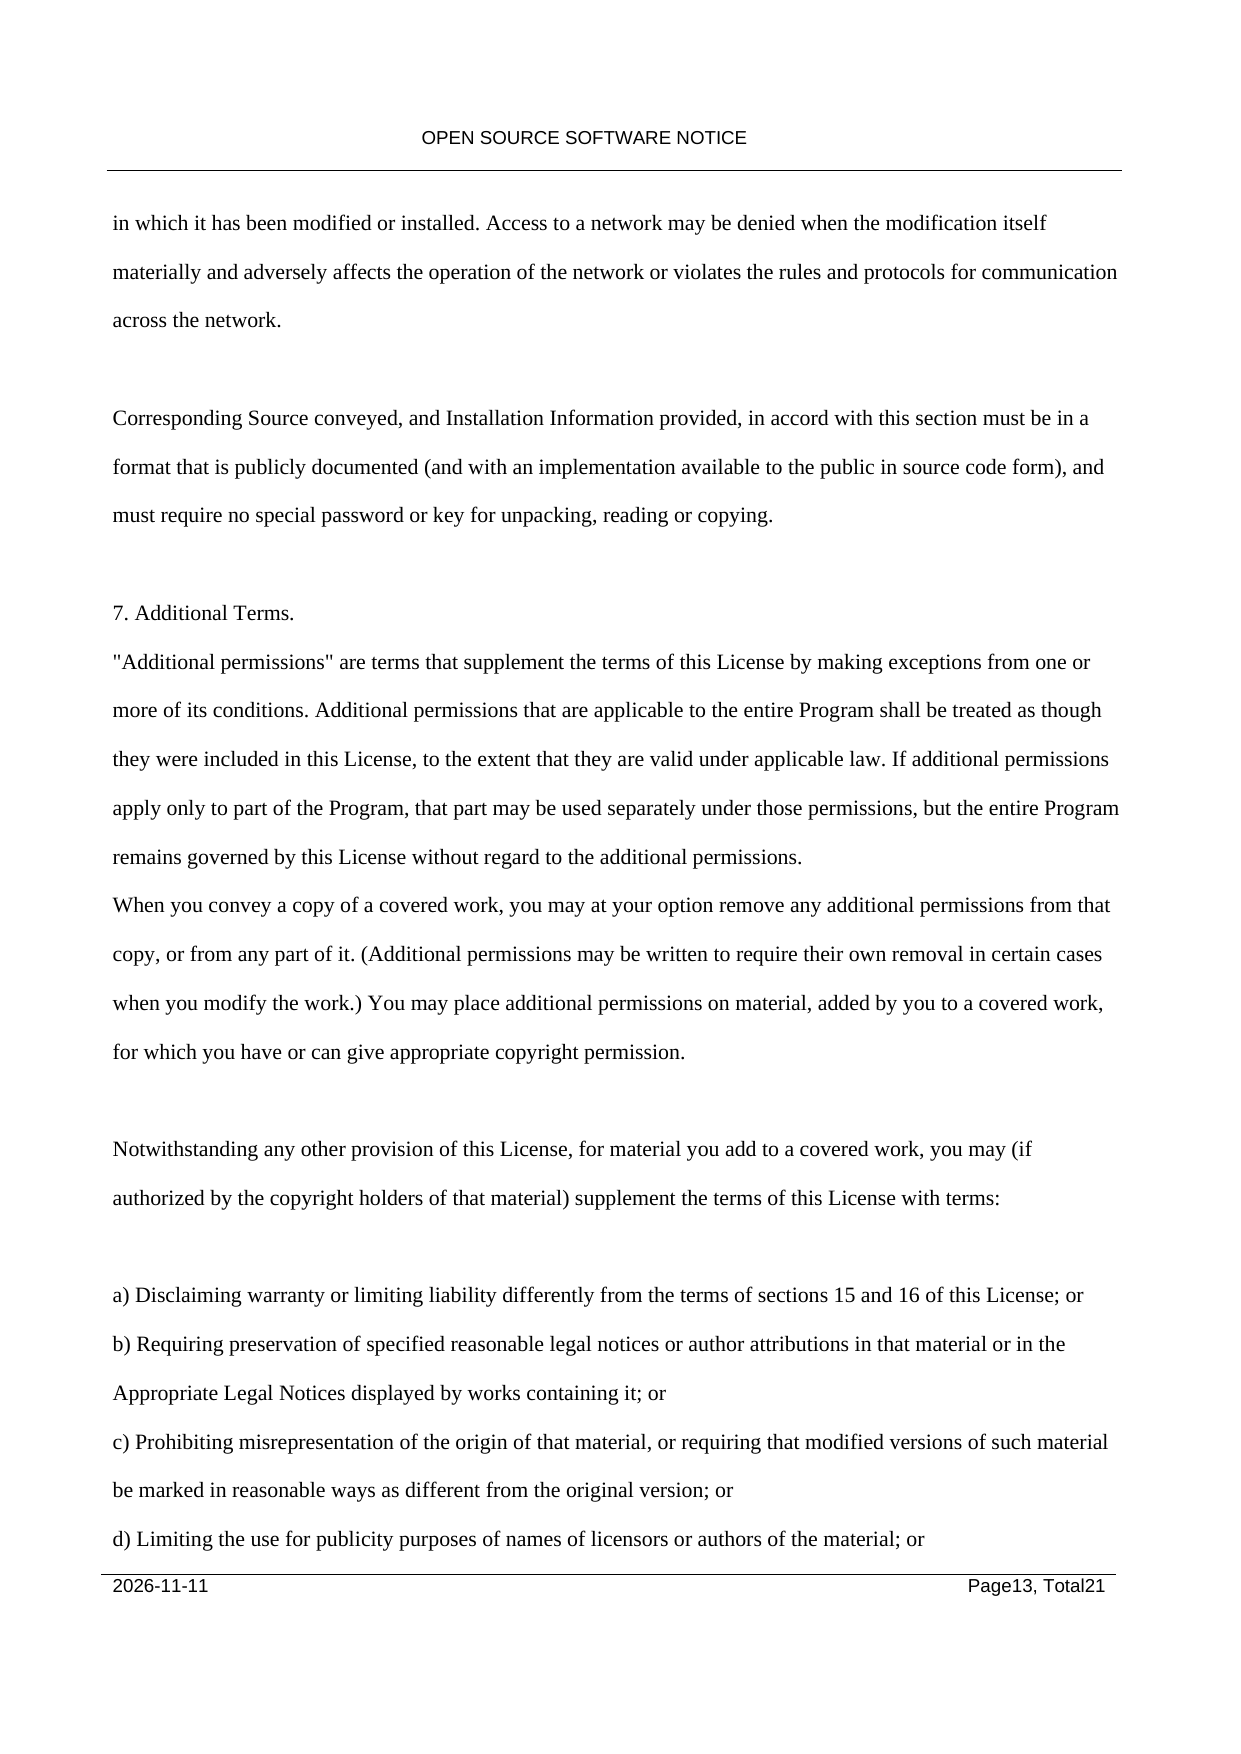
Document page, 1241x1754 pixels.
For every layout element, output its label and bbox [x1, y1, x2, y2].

text [112, 206, 1128, 1555]
